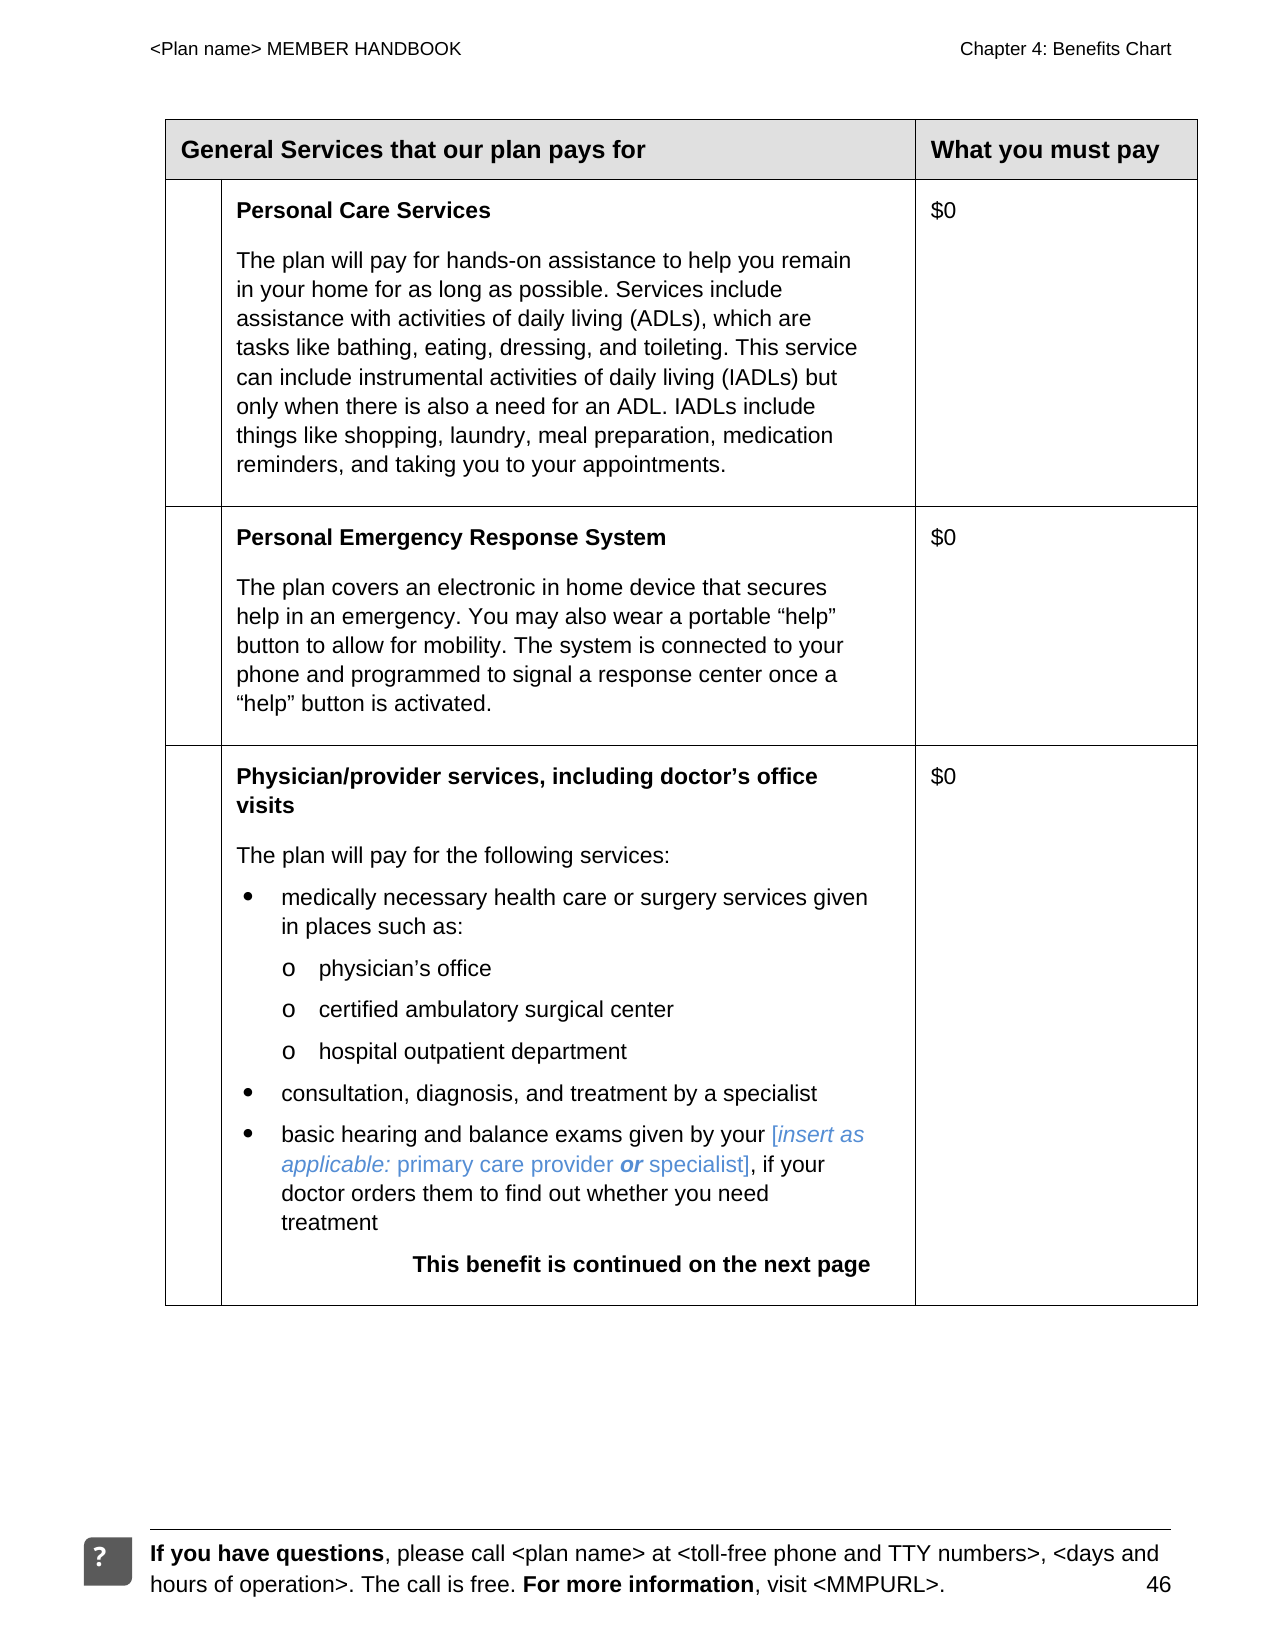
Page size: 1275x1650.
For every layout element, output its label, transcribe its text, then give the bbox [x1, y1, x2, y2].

table_cell Personal Emergency Response System The plan covers an electronic in home device that secures help in an emergency. You may also wear a portable “help” button to allow for mobility. The system is connected to your phone and programmed to signal a response center once a “help” button is activated. [222, 507, 915, 745]
table_header General Services that our plan pays for [166, 120, 915, 179]
table_cell Personal Care Services The plan will pay for hands-on assistance to help you remain in your home for as long as possible. Services include assistance with activities of daily living (ADLs), which are tasks like bathing, eating, dressing, and toileting. This service can include instrumental activities of daily living (IADLs) but only when there is also a need for an ADL. IADLs include things like shopping, laundry, meal preparation, medication reminders, and taking you to your appointments. [222, 180, 915, 506]
table_cell $0 [916, 180, 1197, 506]
table_header What you must pay [916, 120, 1197, 179]
table_cell Physician/provider services, including doctor’s office visits The plan will pay for the following services: medically necessary health care or surgery services given in places such as: physician’s office certified ambulatory surgical center hospital outpatient department consultation, diagnosis, and treatment by a specialist basic hearing and balance exams given by your [insert as applicable: primary care provider or specialist], if your doctor orders them to find out whether you need treatment This benefit is continued on the next page [222, 746, 915, 1305]
table_cell [166, 507, 221, 745]
table_cell [166, 180, 221, 506]
table_cell $0 [916, 746, 1197, 1305]
table_cell [166, 746, 221, 1305]
table_cell $0 [916, 507, 1197, 745]
